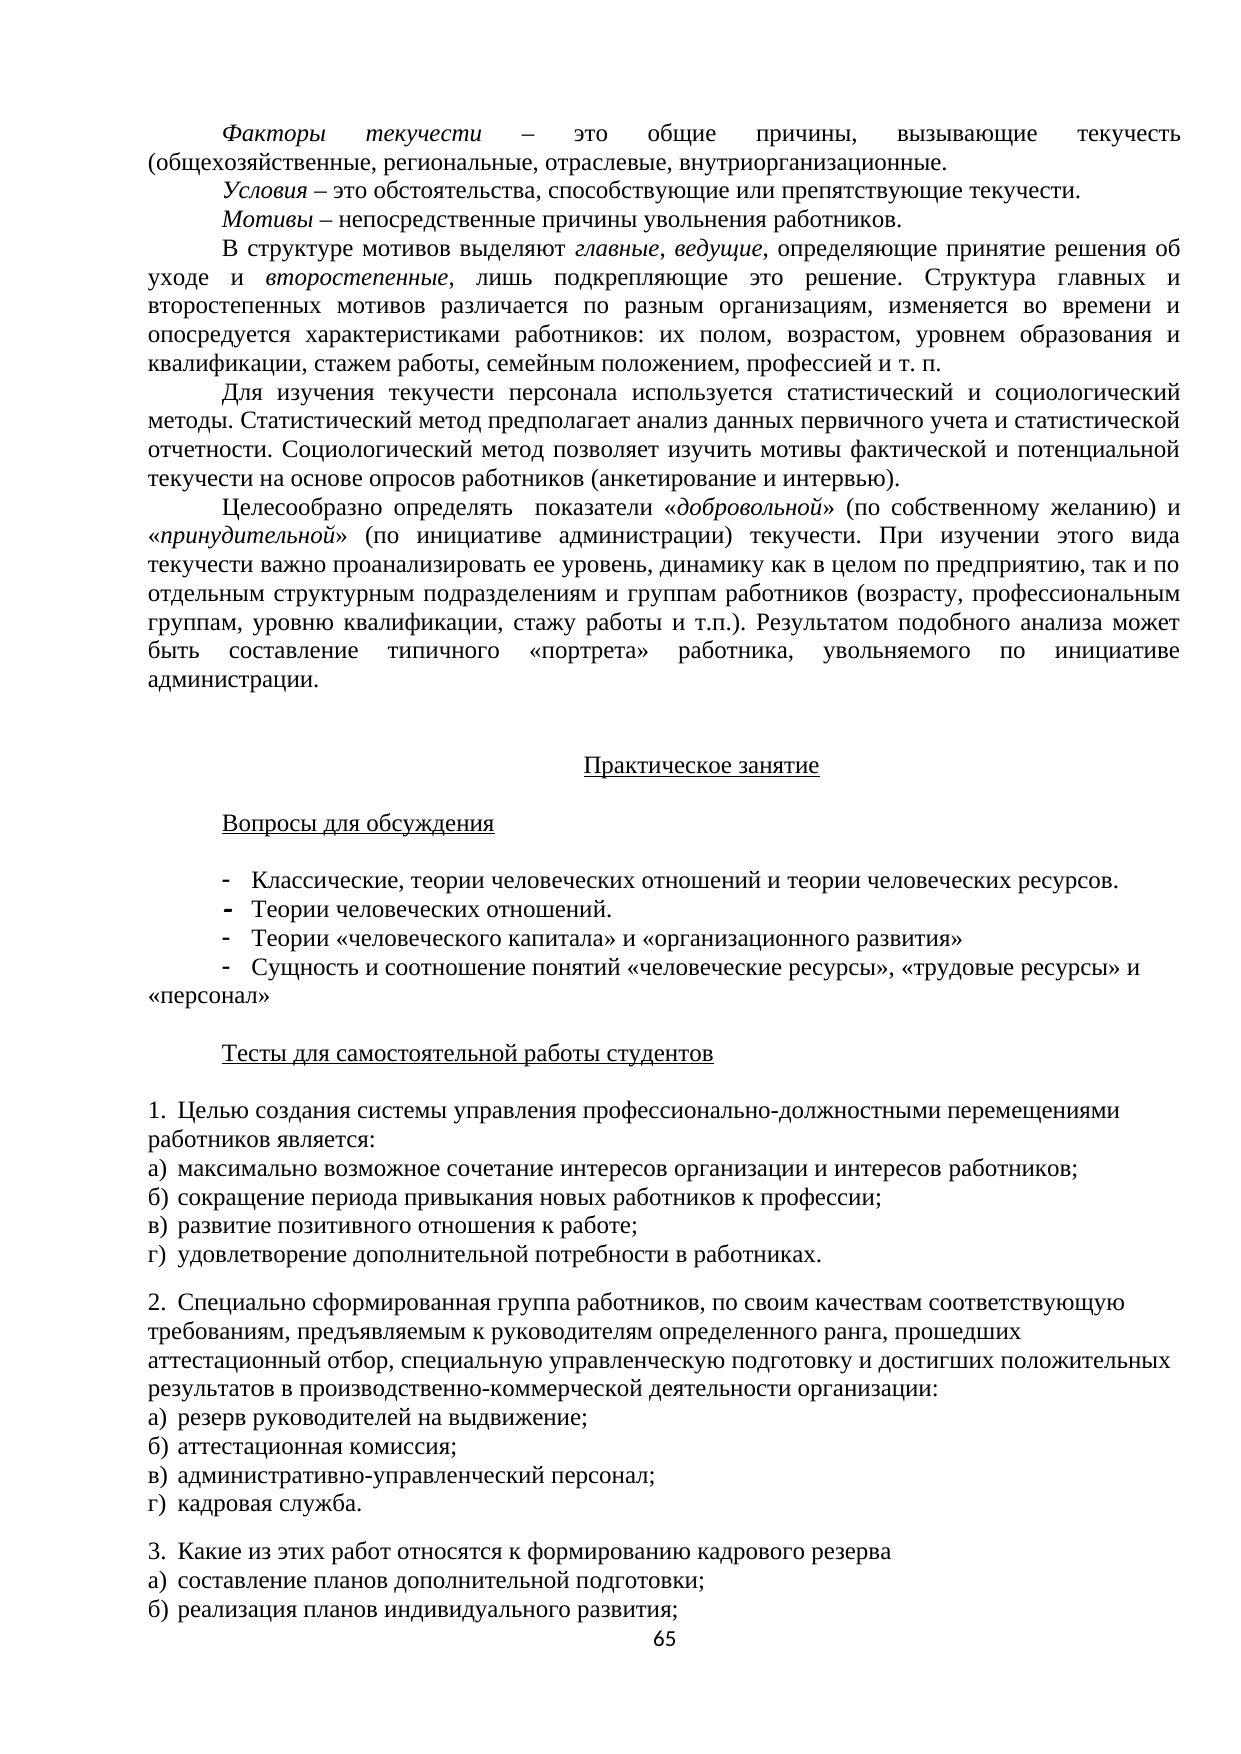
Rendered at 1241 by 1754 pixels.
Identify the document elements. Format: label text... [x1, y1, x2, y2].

list реализация планов индивидуального развития; [148, 1594, 1181, 1623]
text Тесты для самостоятельной работы студентов [148, 1038, 1181, 1067]
list кадровая служба. [148, 1488, 1181, 1517]
list Сущность и соотношение понятий «человеческие ресурсы», «трудовые ресурсы» и «персонал» [148, 952, 1181, 1009]
text Факторы текучести – это общие причины, вызывающие текучесть (общехозяйственные, региональные, отраслевые, внутриорганизационные. [148, 118, 1181, 176]
text Условия – это обстоятельства, способствующие или препятствующие текучести. [148, 176, 1181, 204]
text Для изучения текучести персонала используется статистический и социологический методы. Статистический метод предполагает анализ данных первичного учета и статистической отчетности. Социологический метод позволяет изучить мотивы фактической и потенциальной текучести на основе опросов работников (анкетирование и интервью). [148, 377, 1181, 492]
list сокращение периода привыкания новых работников к профессии; [148, 1182, 1181, 1211]
text Целесообразно определять показатели «добровольной» (по собственному желанию) и «принудительной» (по инициативе администрации) текучести. При изучении этого вида текучести важно проанализировать ее уровень, динамику как в целом по предприятию, так и по отдельным структурным подразделениям и группам работников (возрасту, профессиональным группам, уровню квалификации, стажу работы и т.п.). Результатом подобного анализа может быть составление типичного «портрета» работника, увольняемого по инициативе администрации. [148, 492, 1181, 693]
list Специально сформированная группа работников, по своим качествам соответствующую требованиям, предъявляемым к руководителям определенного ранга, прошедших аттестационный отбор, специальную управленческую подготовку и достигших положительных результатов в производственно-коммерческой деятельности организации: [148, 1287, 1181, 1402]
list аттестационная комиссия; [148, 1431, 1181, 1460]
list Какие из этих работ относятся к формированию кадрового резерва [148, 1536, 1181, 1565]
list Классические, теории человеческих отношений и теории человеческих ресурсов. [148, 866, 1181, 894]
list максимально возможное сочетание интересов организации и интересов работников; [148, 1153, 1181, 1182]
text Вопросы для обсуждения [148, 808, 1181, 837]
list административно-управленческий персонал; [148, 1460, 1181, 1488]
list Целью создания системы управления профессионально-должностными перемещениями работников является: [148, 1096, 1181, 1153]
text Мотивы – непосредственные причины увольнения работников. [148, 204, 1181, 233]
list развитие позитивного отношения к работе; [148, 1211, 1181, 1239]
text Практическое занятие [148, 751, 1181, 779]
list Теории «человеческого капитала» и «организационного развития» [148, 923, 1181, 952]
list Теории человеческих отношений. [148, 894, 1181, 923]
text В структуре мотивов выделяют главные, ведущие, определяющие принятие решения об уходе и второстепенные, лишь подкрепляющие это решение. Структура главных и второстепенных мотивов различается по разным организациям, изменяется во времени и опосредуется характеристиками работников: их полом, возрастом, уровнем образования и квалификации, стажем работы, семейным положением, профессией и т. п. [148, 233, 1181, 377]
list удовлетворение дополнительной потребности в работниках. [148, 1239, 1181, 1268]
list резерв руководителей на выдвижение; [148, 1402, 1181, 1431]
list составление планов дополнительной подготовки; [148, 1565, 1181, 1594]
